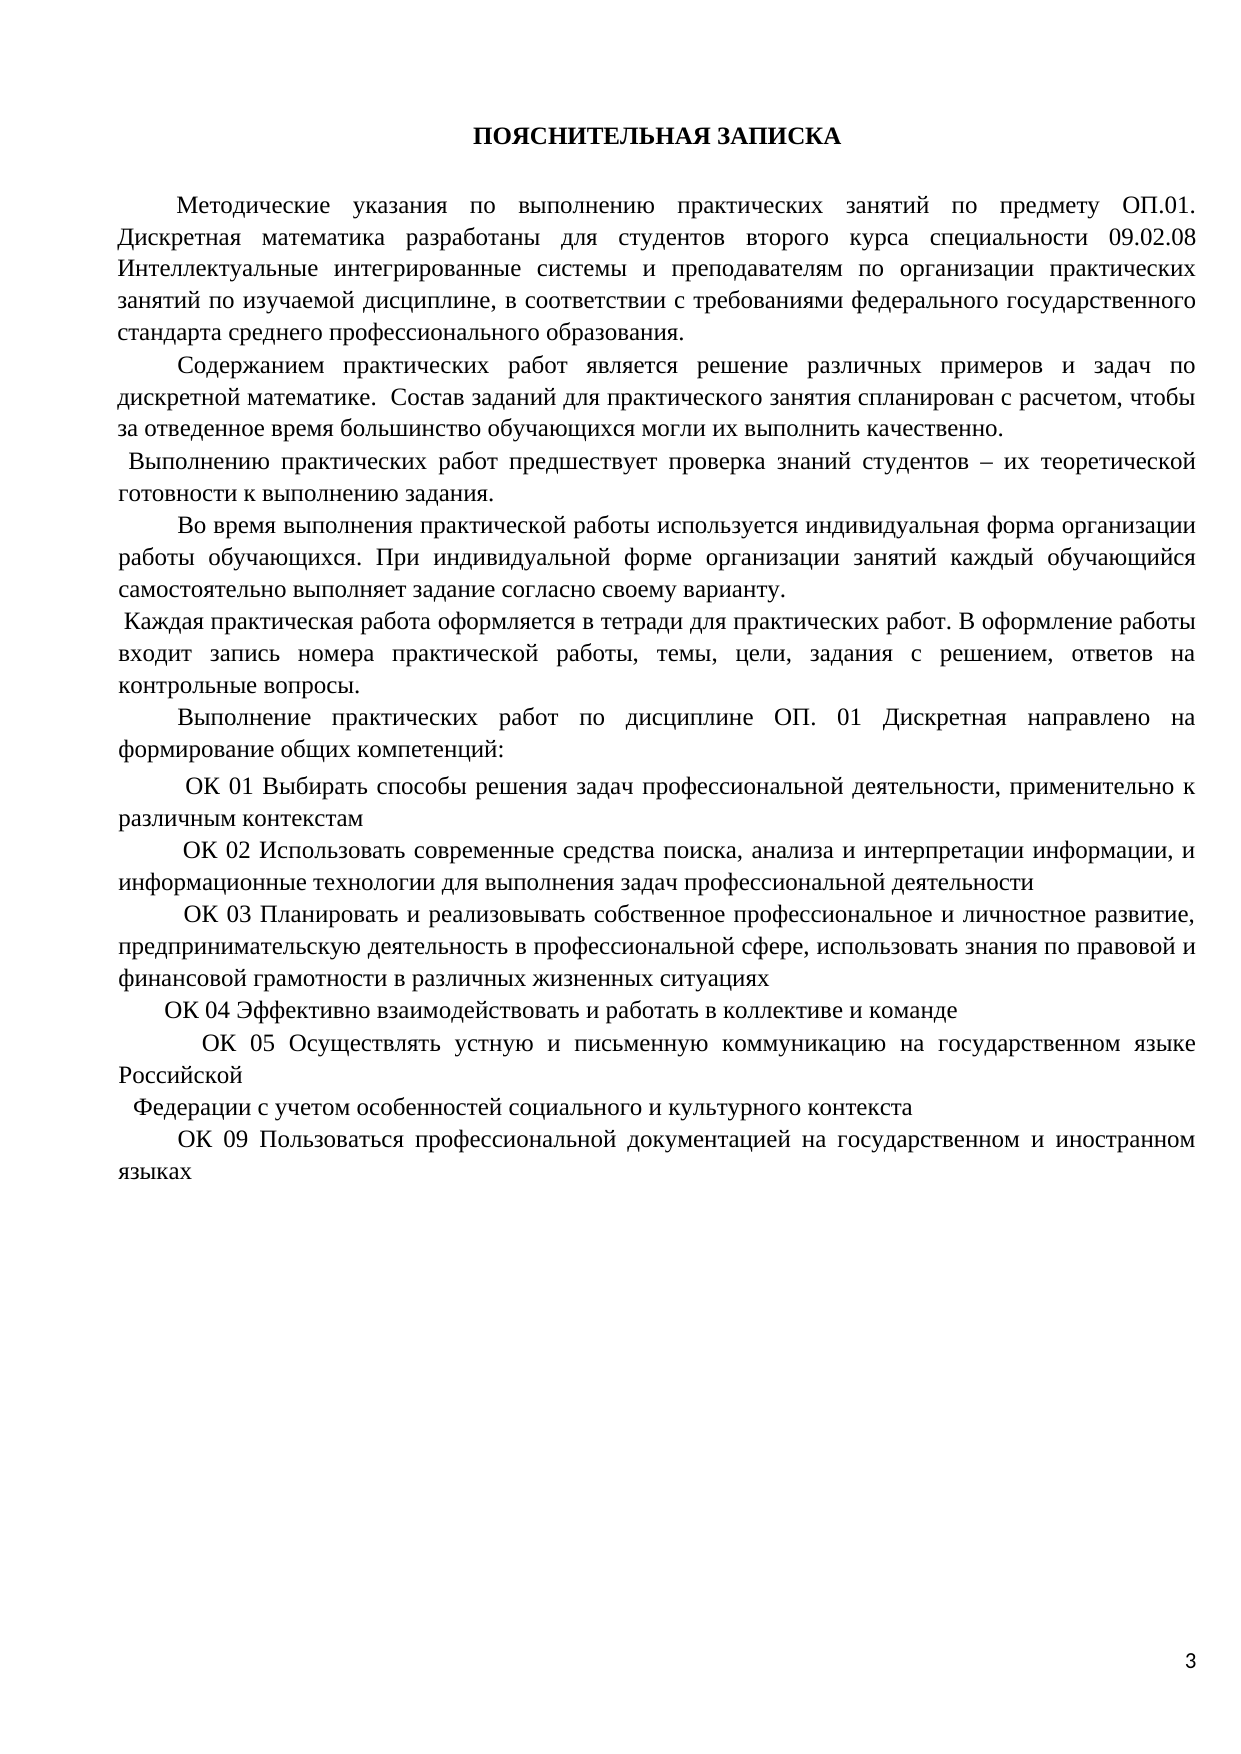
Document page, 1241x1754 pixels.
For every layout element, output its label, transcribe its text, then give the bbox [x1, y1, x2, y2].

text Во время выполнения практической работы используется индивидуальная форма организации работы обучающихся. При индивидуальной форме организации занятий каждый обучающийся самостоятельно выполняет задание согласно своему варианту. [118, 510, 1197, 603]
text Выполнение практических работ по дисциплине ОП. 01 Дискретная направлено на формирование общих компетенций: [118, 702, 1197, 763]
text ОК 02 Использовать современные средства поиска, анализа и интерпретации информации, и информационные технологии для выполнения задач профессиональной деятельности [118, 835, 1197, 896]
text Каждая практическая работа оформляется в тетради для практических работ. В оформление работы входит запись номера практической работы, темы, цели, задания с решением, ответов на контрольные вопросы. [117, 606, 1197, 699]
text ОК 05 Осуществлять устную и письменную коммуникацию на государственном языке Российской [118, 1028, 1197, 1088]
text Методические указания по выполнению практических занятий по предмету ОП.01. Дискретная математика разработаны для студентов второго курса специальности 09.02.08 Интеллектуальные интегрированные системы и преподавателям по организации практических занятий по изучаемой дисциплине, в соответствии с требованиями федерального государственного стандарта среднего профессионального образования. [117, 190, 1197, 346]
text Федерации с учетом особенностей социального и культурного контекста [118, 1092, 1197, 1121]
text Выполнению практических работ предшествует проверка знаний студентов – их теоретической готовности к выполнению задания. [117, 446, 1197, 506]
text ОК 01 Выбирать способы решения задач профессиональной деятельности, применительно к различным контекстам [118, 771, 1197, 831]
text Содержанием практических работ является решение различных примеров и задач по дискретной математике. Состав заданий для практического занятия спланирован с расчетом, чтобы за отведенное время большинство обучающихся могли их выполнить качественно. [117, 350, 1197, 442]
text ОК 09 Пользоваться профессиональной документацией на государственном и иностранном языках [118, 1124, 1197, 1185]
subtitle ПОЯСНИТЕЛЬНАЯ ЗАПИСКА [184, 121, 1130, 149]
text ОК 04 Эффективно взаимодействовать и работать в коллективе и команде [118, 996, 1197, 1024]
text ОК 03 Планировать и реализовывать собственное профессиональное и личностное развитие, предпринимательскую деятельность в профессиональной сфере, использовать знания по правовой и финансовой грамотности в различных жизненных ситуациях [118, 899, 1197, 992]
